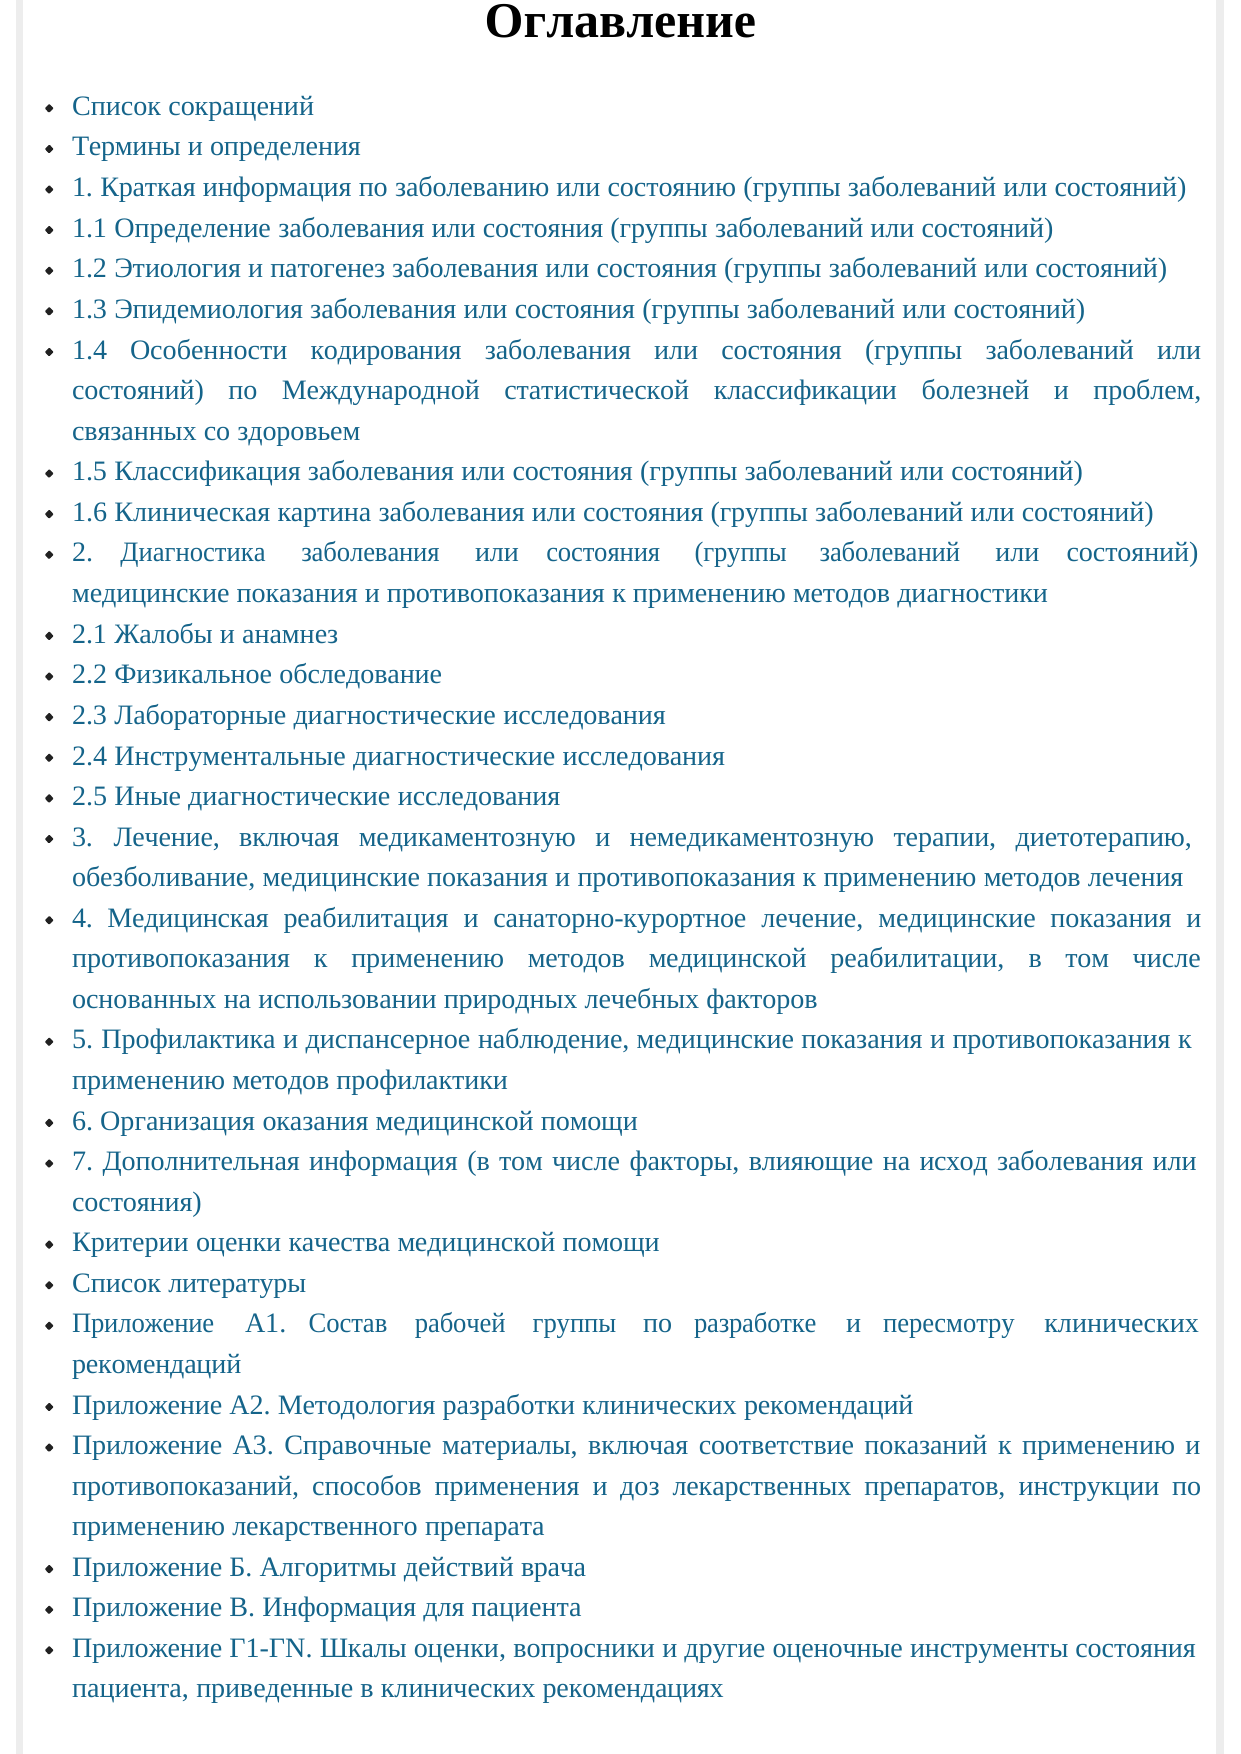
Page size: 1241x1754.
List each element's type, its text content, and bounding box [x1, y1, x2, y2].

list Определение заболевания или состояния (группы заболеваний или состояний) [72, 211, 1236, 243]
list Инструментальные диагностические исследования [72, 738, 1236, 771]
list Лечение, включая медикаментозную и немедикаментозную терапии, диетотерапию, обезболивание, медицинские показания и противопоказания к применению методов лечения [72, 820, 1201, 893]
list Медицинская реабилитация и санаторно-курортное лечение, медицинские показания и противопоказания к применению методов медицинской реабилитации, в том числе основанных на использовании природных лечебных факторов [72, 901, 1201, 1014]
text Приложение Б. Алгоритмы действий врача Приложение В. Информация для пациента [72, 1550, 710, 1623]
list Физикальное обследование [72, 657, 1236, 690]
subtitle Оглавление [343, 0, 897, 46]
list Лабораторные диагностические исследования [72, 698, 1236, 730]
list Клиническая картина заболевания или состояния (группы заболеваний или состояний) [72, 495, 1236, 527]
list Жалобы и анамнез [72, 617, 1236, 649]
text Приложение А3. Справочные материалы, включая соответствие показаний к применению и противопоказаний, способов применения и доз лекарственных препаратов, инструкции по применению лекарственного препарата [72, 1428, 1201, 1542]
text Приложение А1. Состав рабочей группы по разработке и пересмотру клинических рекомендаций [72, 1307, 1201, 1379]
list Организация оказания медицинской помощи [72, 1104, 1236, 1136]
list Краткая информация по заболеванию или состоянию (группы заболеваний или состояний) [72, 170, 1236, 203]
list Диагностика заболевания или состояния (группы заболеваний или состояний) медицинские показания и противопоказания к применению методов диагностики [72, 536, 1200, 608]
list Классификация заболевания или состояния (группы заболеваний или состояний) [72, 454, 1236, 487]
text Приложение Г1-ГN. Шкалы оценки, вопросники и другие оценочные инструменты состояния пациента, приведенные в клинических рекомендациях [72, 1631, 1201, 1704]
list Дополнительная информация (в том числе факторы, влияющие на исход заболевания или состояния) [72, 1144, 1201, 1217]
list Профилактика и диспансерное наблюдение, медицинские показания и противопоказания к применению методов профилактики [72, 1022, 1201, 1095]
list Иные диагностические исследования [72, 779, 1236, 812]
text Список сокращений Термины и определения [72, 89, 419, 162]
list Особенности кодирования заболевания или состояния (группы заболеваний или состояний) по Международной статистической классификации болезней и проблем, связанных со здоровьем [72, 333, 1201, 446]
list Этиология и патогенез заболевания или состояния (группы заболеваний или состояний) [72, 251, 1236, 284]
text Приложение А2. Методология разработки клинических рекомендаций [72, 1388, 1236, 1420]
list Эпидемиология заболевания или состояния (группы заболеваний или состояний) [72, 292, 1236, 324]
text Критерии оценки качества медицинской помощи Список литературы [72, 1225, 710, 1298]
